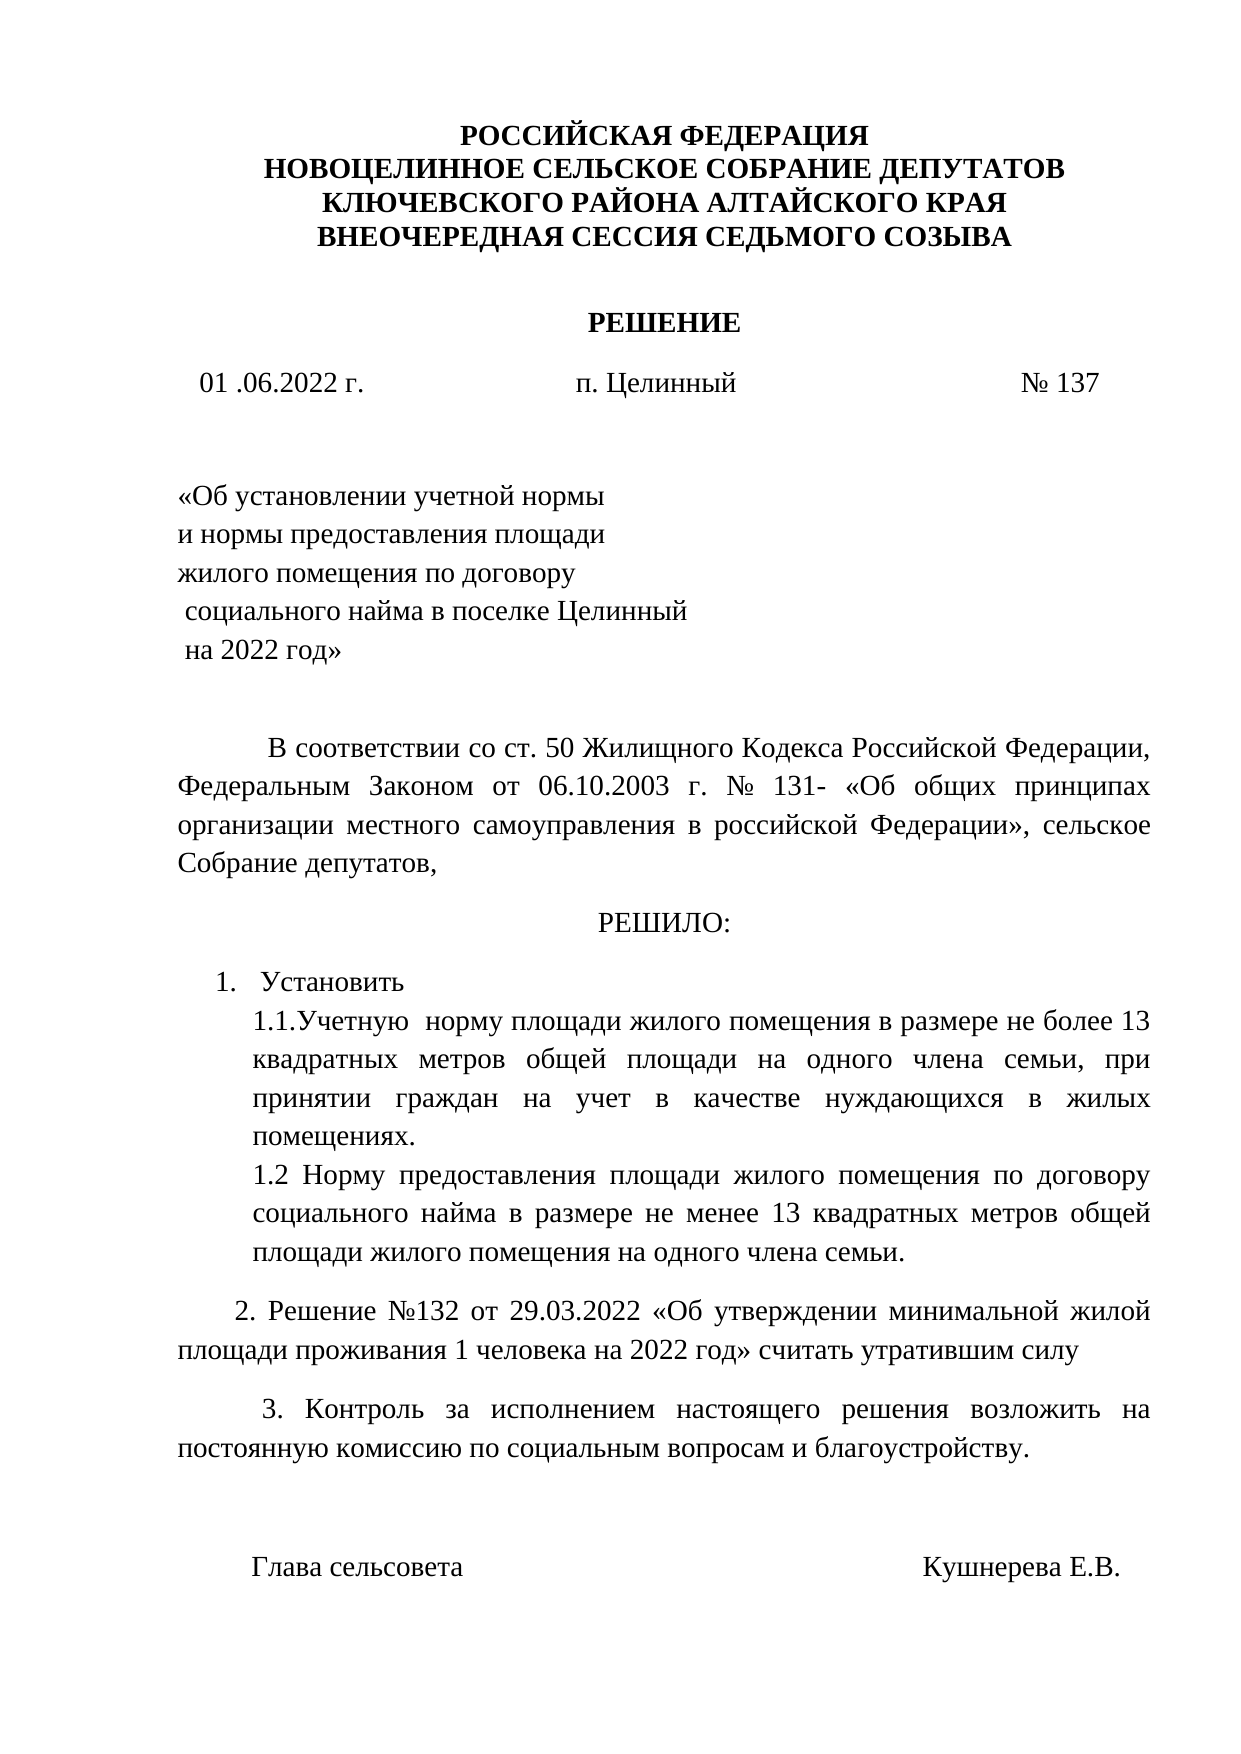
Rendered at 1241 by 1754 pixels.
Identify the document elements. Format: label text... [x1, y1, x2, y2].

text РОССИЙСКАЯ ФЕДЕРАЦИЯ [177, 118, 1152, 152]
list 1.2 Норму предоставления площади жилого помещения по договору социального найма в размере не менее 13 квадратных метров общей площади жилого помещения на одного члена семьи. [252, 1157, 1152, 1268]
text социального найма в поселке Целинный [177, 593, 1152, 627]
text «Об установлении учетной нормы [177, 478, 1152, 511]
text Глава сельсовета Кушнерева Е.В. [177, 1549, 1152, 1582]
text на 2022 год» [177, 632, 1152, 666]
text 2. Решение №132 от 29.03.2022 «Об утверждении минимальной жилой площади проживания 1 человека на 2022 год» считать утратившим силу [177, 1293, 1152, 1366]
text 01 .06.2022 г. п. Целинный № 137 [177, 365, 1152, 398]
text НОВОЦЕЛИННОЕ СЕЛЬСКОЕ СОБРАНИЕ ДЕПУТАТОВ КЛЮЧЕВСКОГО РАЙОНА АЛТАЙСКОГО КРАЯ [177, 152, 1152, 219]
text 3. Контроль за исполнением настоящего решения возложить на постоянную комиссию по социальным вопросам и благоустройству. [177, 1391, 1152, 1463]
text РЕШЕНИЕ [177, 305, 1152, 339]
text В соответствии со ст. 50 Жилищного Кодекса Российской Федерации, Федеральным Законом от 06.10.2003 г. № 131- «Об общих принципах организации местного самоуправления в российской Федерации», сельское Собрание депутатов, [177, 730, 1152, 879]
list Установить [215, 964, 1152, 998]
text РЕШИЛО: [177, 905, 1152, 938]
text и нормы предоставления площади [177, 516, 1152, 550]
list 1.1.Учетную норму площади жилого помещения в размере не более 13 квадратных метров общей площади на одного члена семьи, при принятии граждан на учет в качестве нуждающихся в жилых помещениях. [252, 1003, 1152, 1152]
text жилого помещения по договору [177, 555, 1152, 588]
text ВНЕОЧЕРЕДНАЯ СЕССИЯ СЕДЬМОГО СОЗЫВА [177, 219, 1152, 252]
